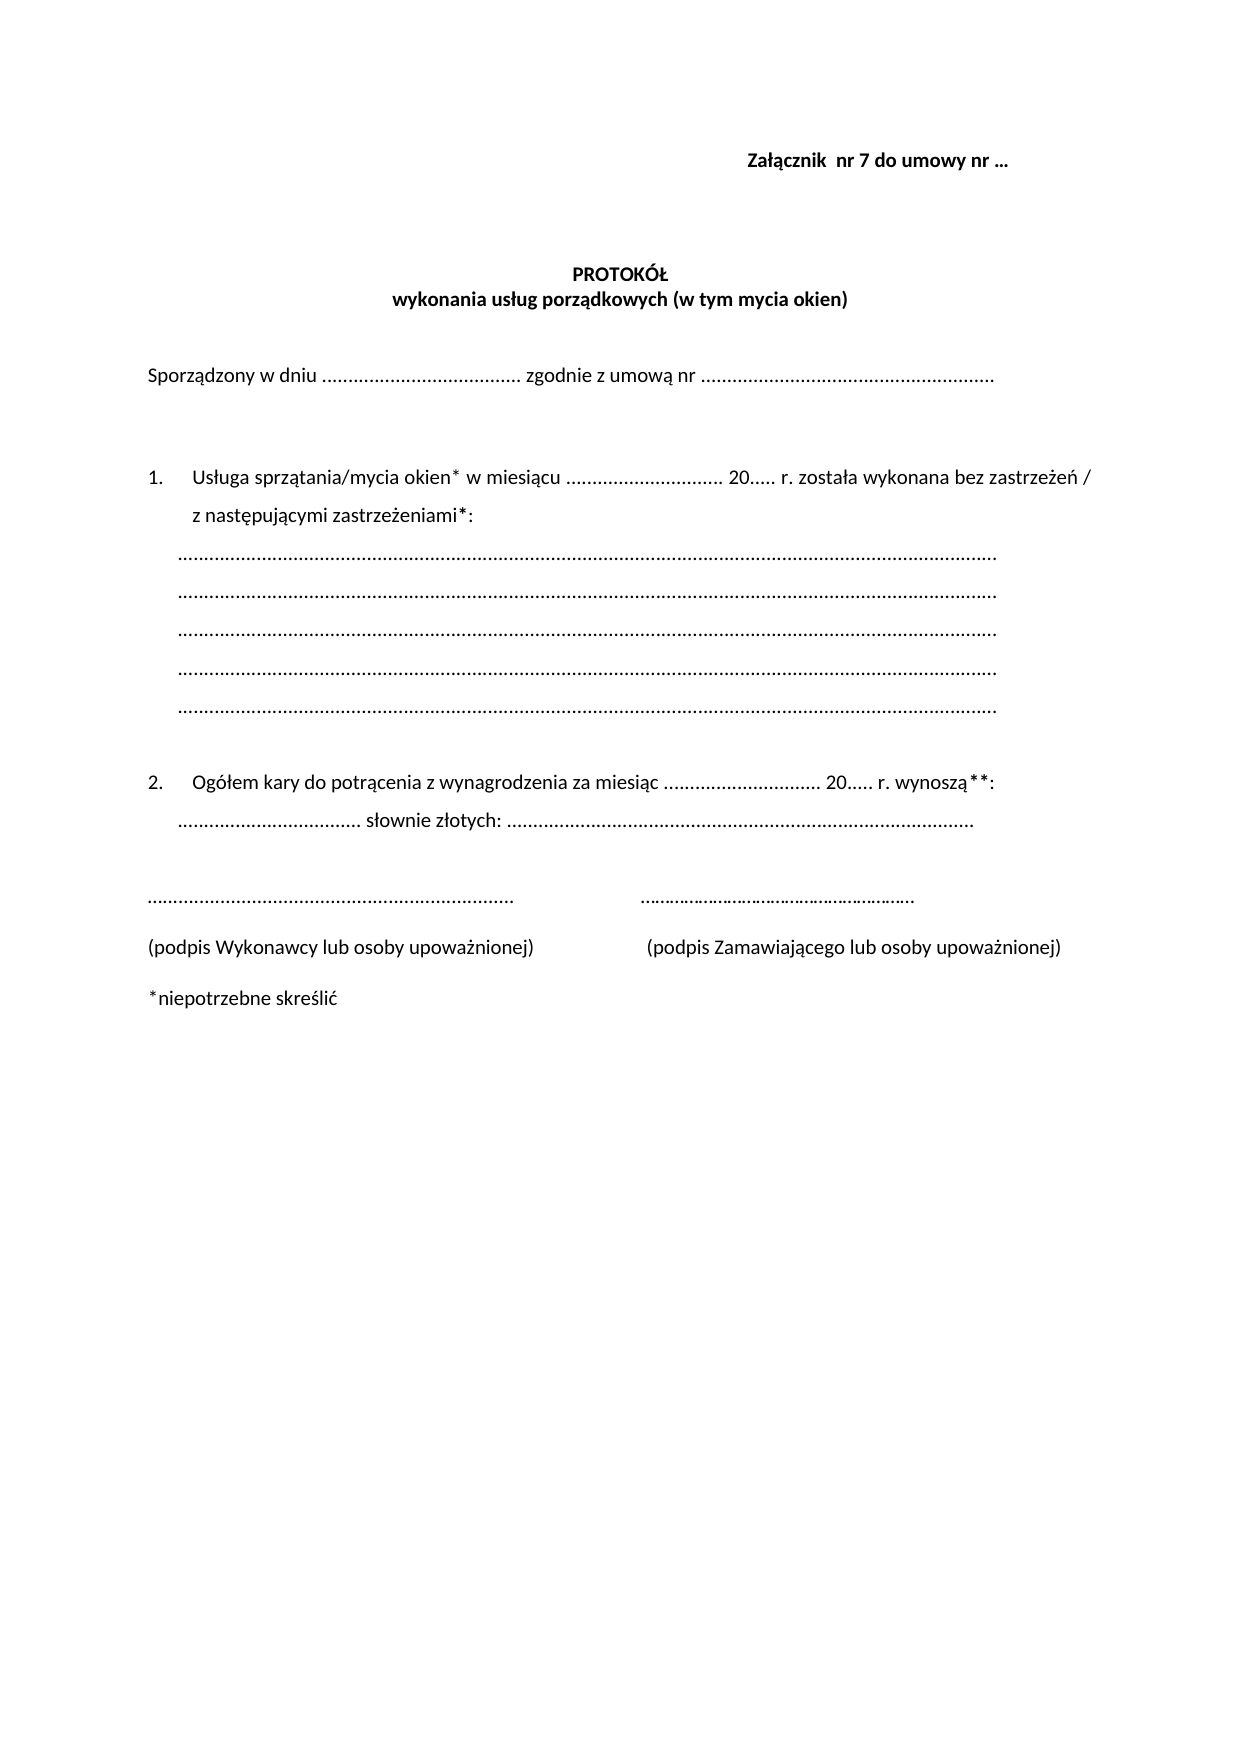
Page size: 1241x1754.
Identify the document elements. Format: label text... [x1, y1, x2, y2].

text ............................................................................................................................................................ [177, 540, 1093, 566]
text *niepotrzebne skreślić [148, 985, 1093, 1011]
text ............................................................................................................................................................ [177, 578, 1093, 604]
text Załącznik nr 7 do umowy nr … [148, 148, 1093, 173]
list Usługa sprzątania/mycia okien* w miesiącu .............................. 20..... r. została wykonana bez zastrzeżeń / z następującymi zastrzeżeniami*: [148, 464, 1093, 528]
text PROTOKÓŁ [148, 261, 1093, 286]
text ............................................................................................................................................................ [177, 655, 1093, 680]
text (podpis Wykonawcy lub osoby upoważnionej) (podpis Zamawiającego lub osoby upoważnionej) [148, 934, 1093, 960]
text …................................................................... ………………………………………………… [148, 883, 1093, 909]
text ............................................................................................................................................................ [177, 617, 1093, 642]
text Sporządzony w dniu ...................................... zgodnie z umową nr ........................................................ [148, 362, 1093, 388]
text ............................................................................................................................................................ [177, 693, 1093, 718]
text ................................... słownie złotych: ......................................................................................... [148, 807, 1093, 833]
list Ogółem kary do potrącenia z wynagrodzenia za miesiąc .............................. 20..... r. wynoszą**: [148, 769, 1093, 794]
text wykonania usług porządkowych (w tym mycia okien) [148, 286, 1093, 312]
